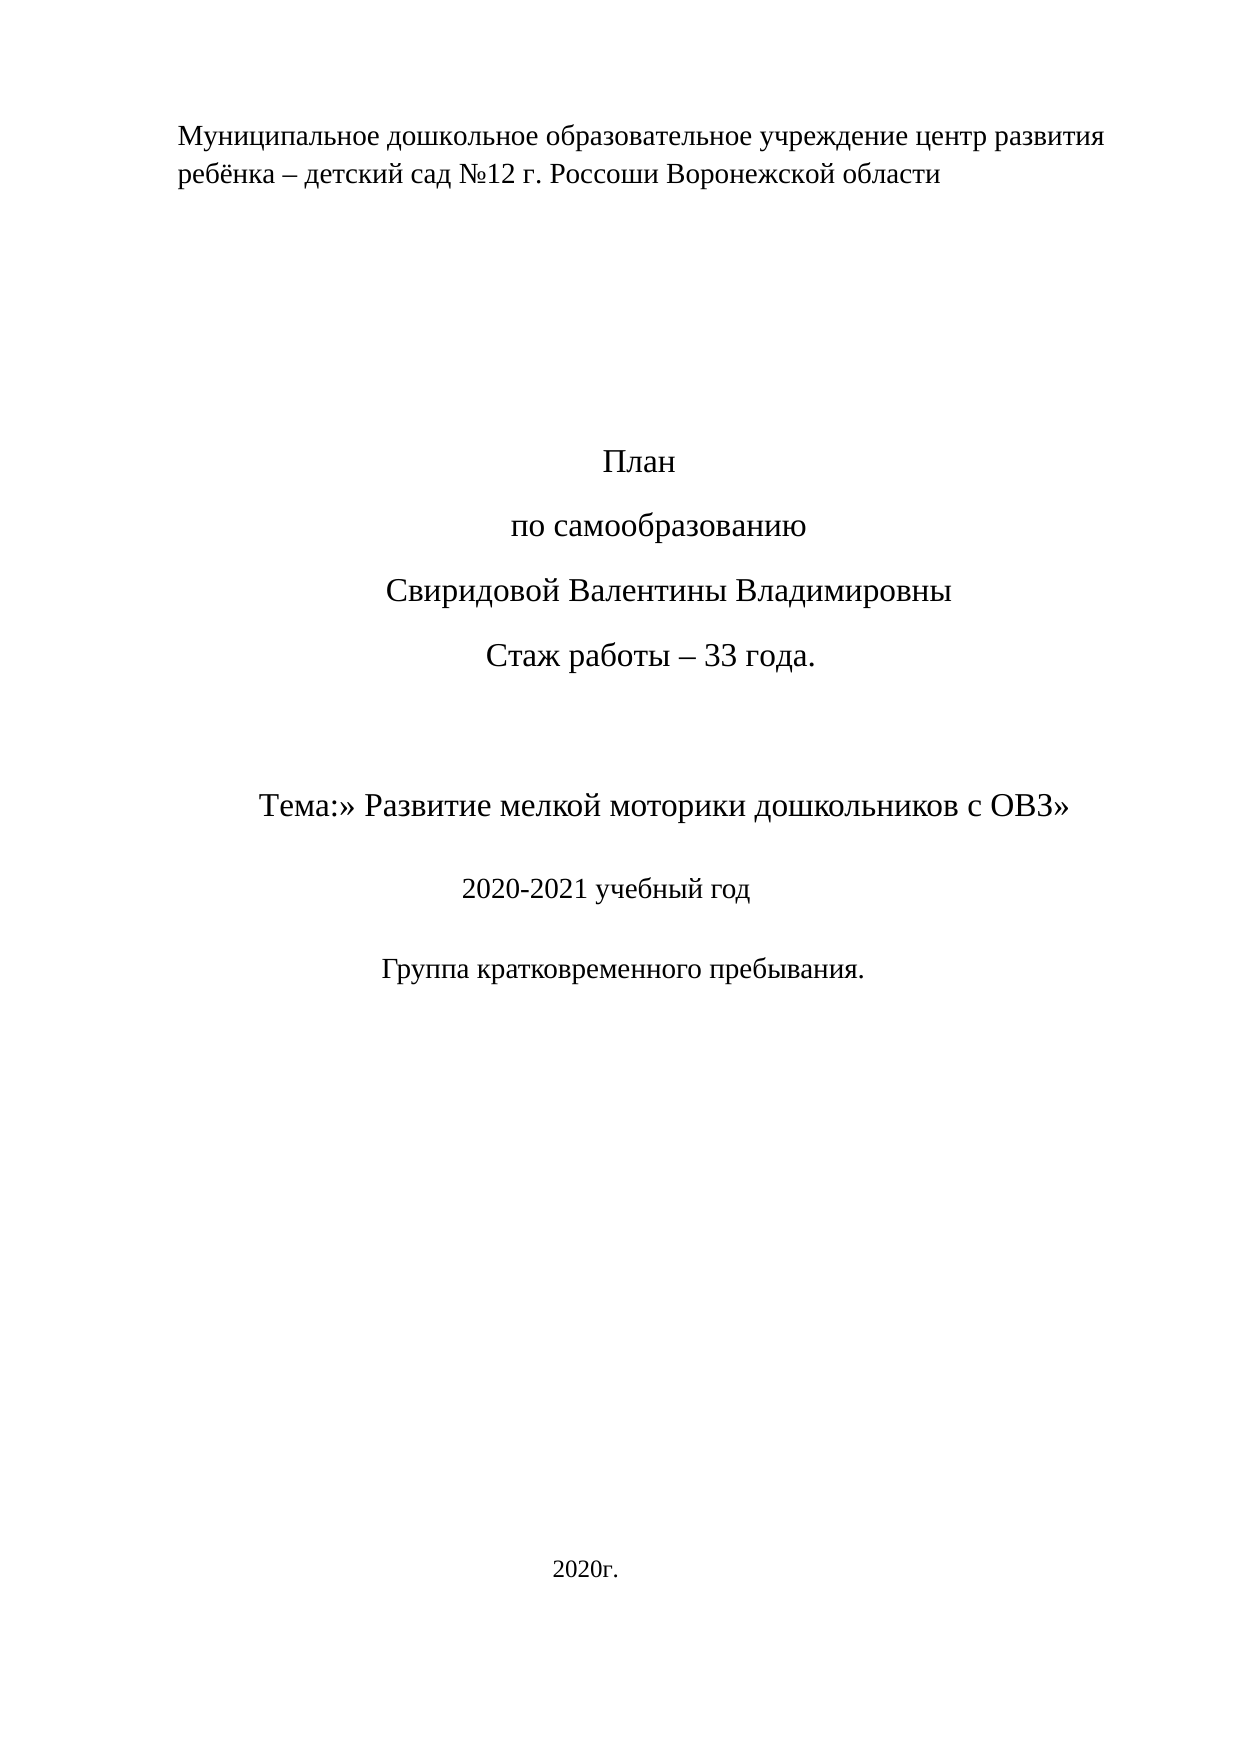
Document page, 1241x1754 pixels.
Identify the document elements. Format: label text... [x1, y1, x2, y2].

text Муниципальное дошкольное образовательное учреждение центр развития ребёнка – детский сад №12 г. Россоши Воронежской области [177, 118, 1152, 190]
text Свиридовой Валентины Владимировны [177, 571, 1152, 609]
text 2020г. [177, 1554, 1152, 1583]
text План [177, 441, 1152, 479]
text по самообразованию [177, 506, 1152, 544]
text Тема:» Развитие мелкой моторики дошкольников с ОВЗ» [177, 786, 1152, 824]
text Группа кратковременного пребывания. [177, 951, 1152, 985]
text 2020-2021 учебный год [177, 871, 1152, 904]
text Стаж работы – 33 года. [177, 636, 1152, 674]
